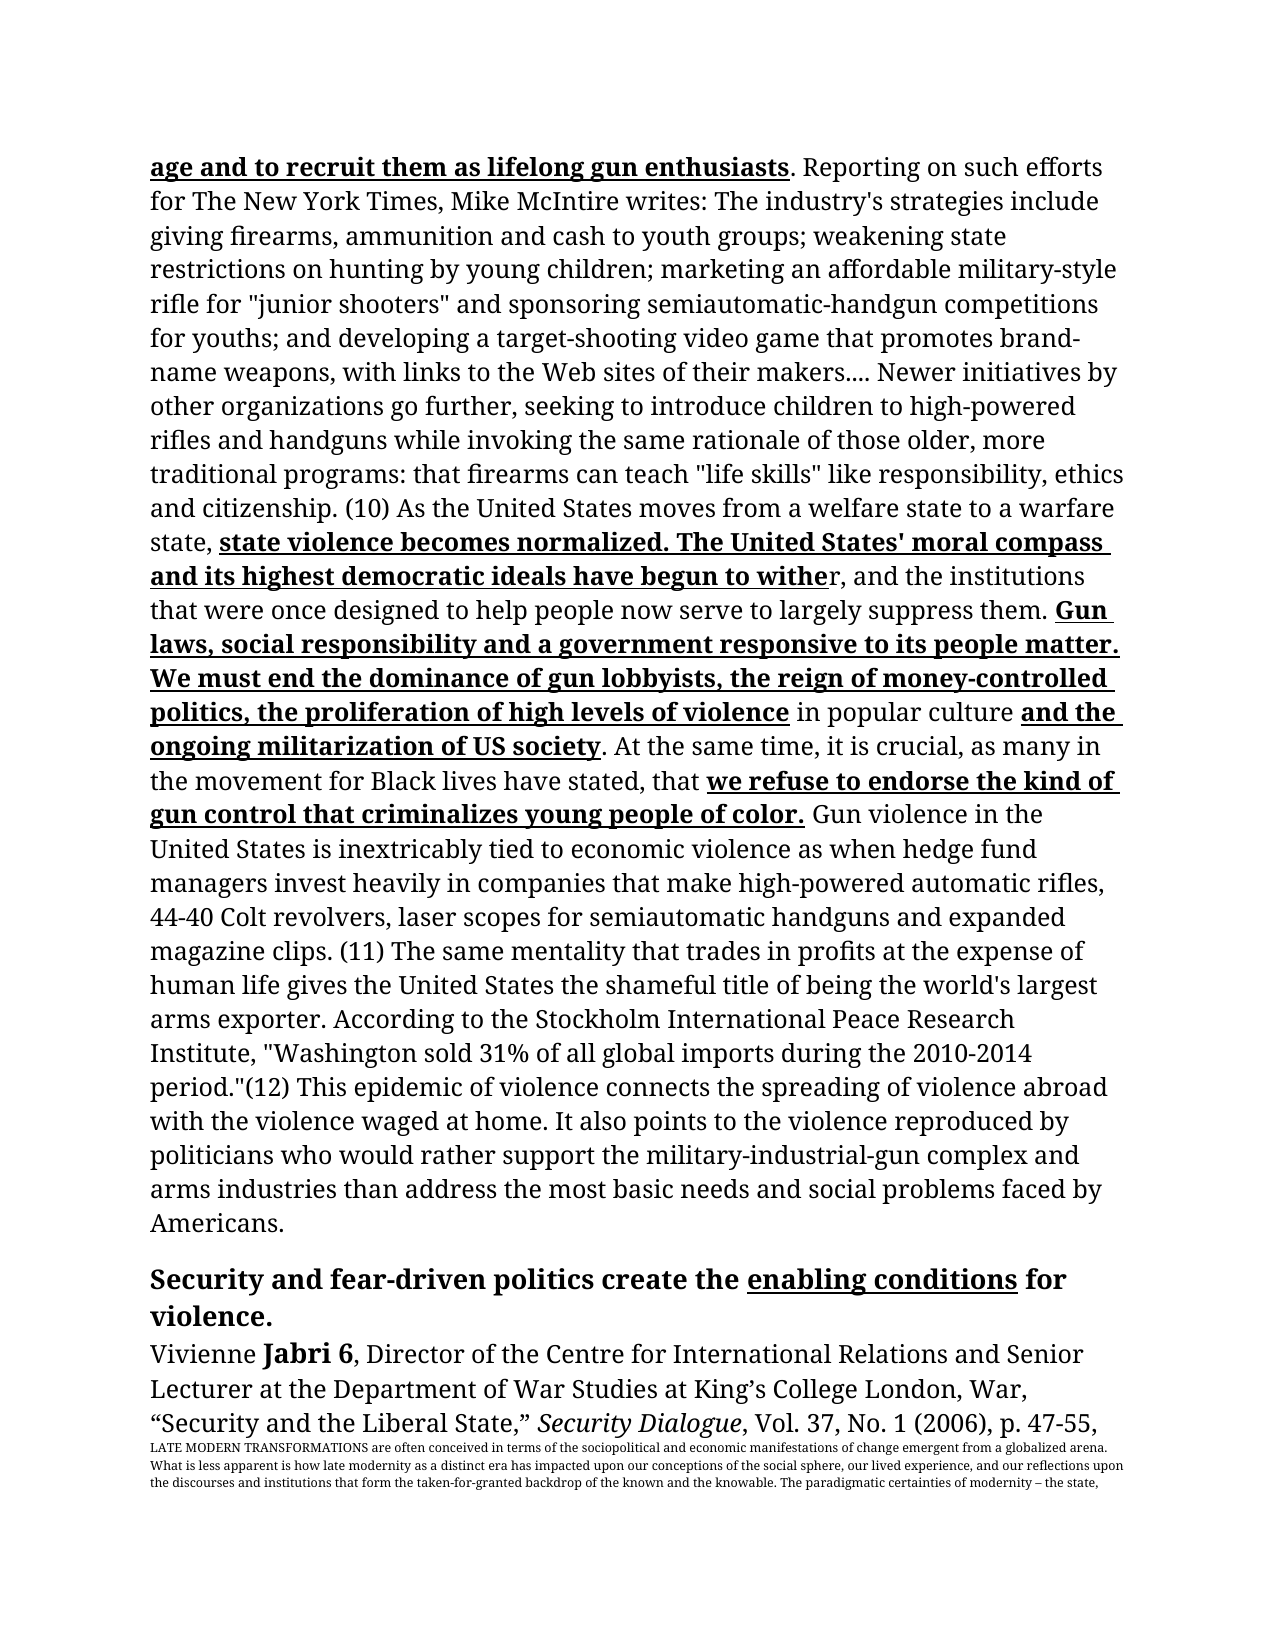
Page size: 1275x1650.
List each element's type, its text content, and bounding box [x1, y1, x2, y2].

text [150, 1439, 1125, 1491]
text Vivienne Jabri 6, Director of the Centre for International Relations and Senior Lecturer at the Department of War Studies at King’s College London, War, “Security and the Liberal State,” Security Dialogue, Vol. 37, No. 1 (2006), p. 47-55, [150, 1334, 1125, 1439]
subtitle Security and fear-driven politics create the enabling conditions for violence. [150, 1261, 1125, 1334]
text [150, 150, 1125, 1240]
